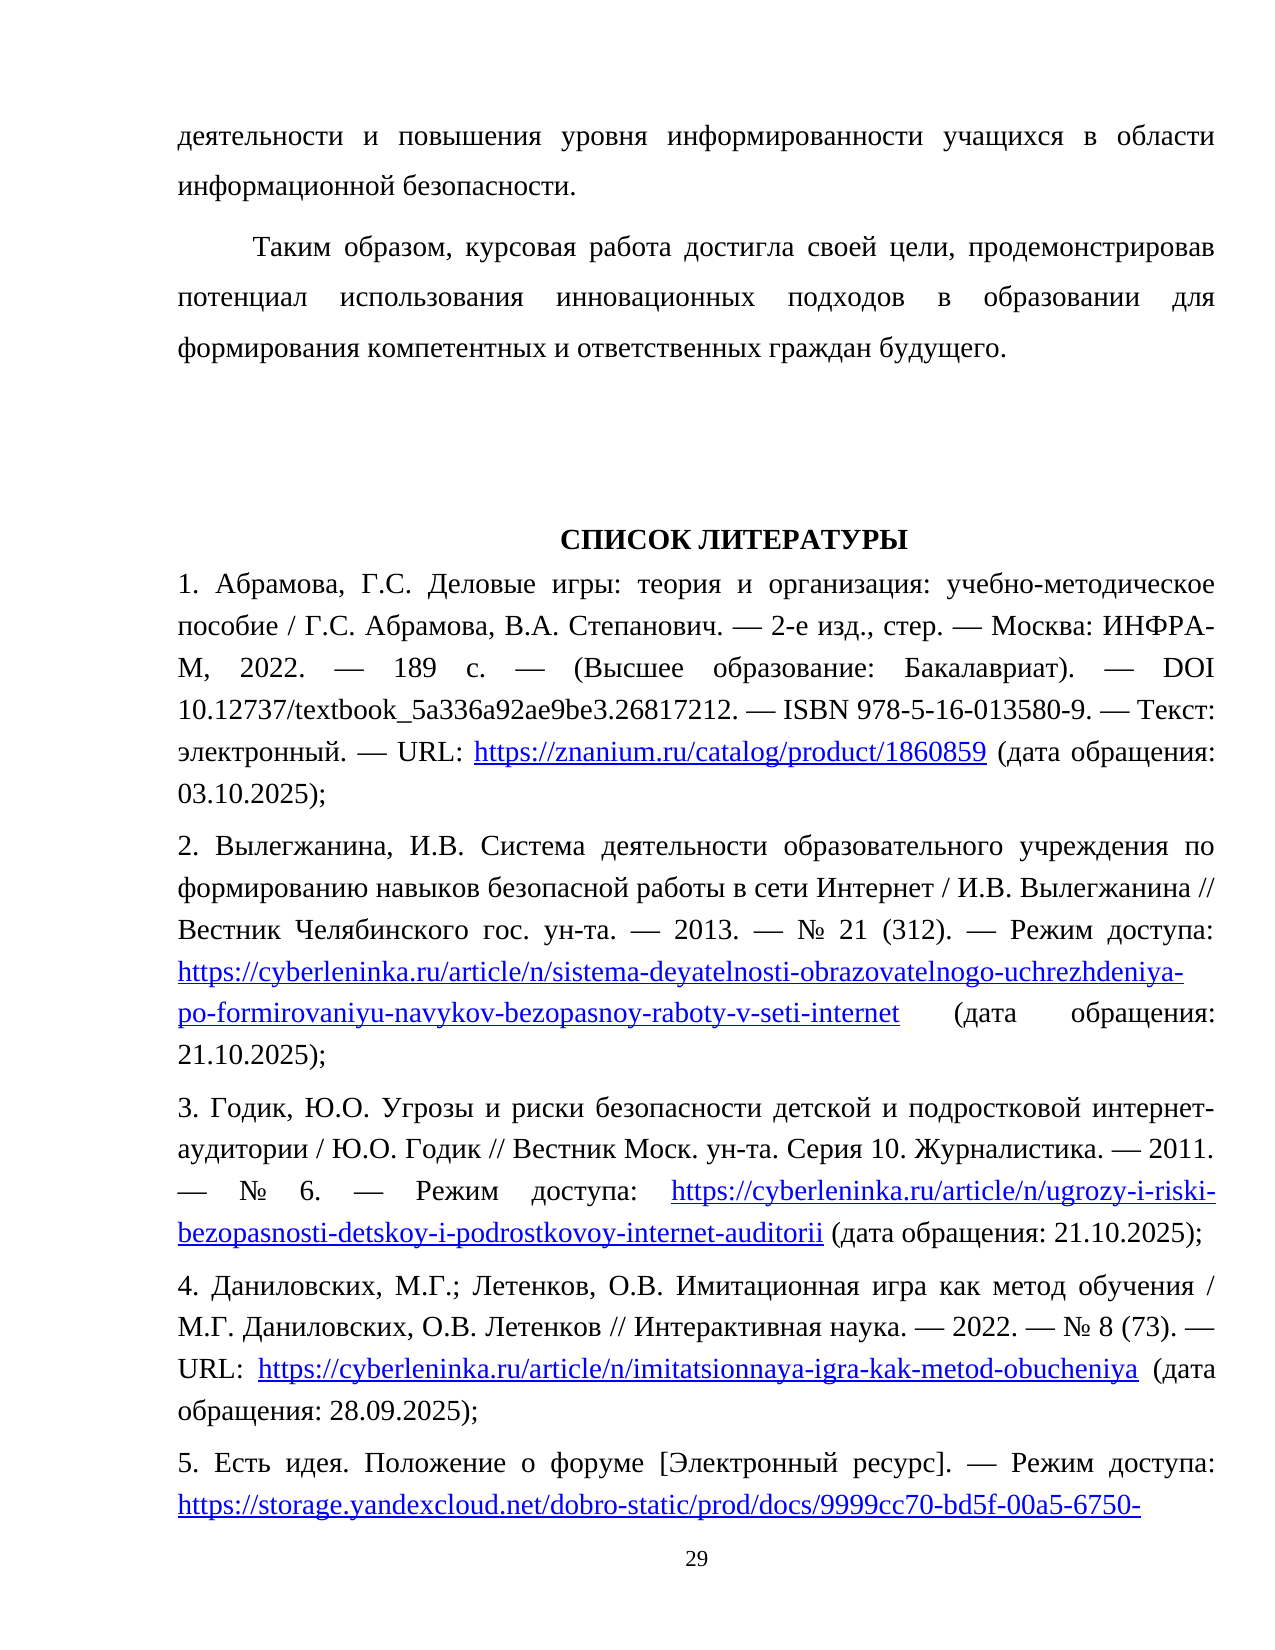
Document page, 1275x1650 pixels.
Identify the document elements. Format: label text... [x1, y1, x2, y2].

text 2. Вылегжанина, И.В. Система деятельности образовательного учреждения по формированию навыков безопасной работы в сети Интернет / И.В. Вылегжанина // Вестник Челябинского гос. ун-та. — 2013. — № 21 (312). — Режим доступа: https://cyberleninka.ru/article/n/sistema-deyatelnosti-obrazovatelnogo-uchrezhdeniya-po-formirovaniyu-navykov-bezopasnoy-raboty-v-seti-internet (дата обращения: 21.10.2025); [177, 828, 1216, 1071]
text 4. Даниловских, М.Г.; Летенков, О.В. Имитационная игра как метод обучения / М.Г. Даниловских, О.В. Летенков // Интерактивная наука. — 2022. — № 8 (73). — URL: https://cyberleninka.ru/article/n/imitatsionnaya-igra-kak-metod-obucheniya (дата обращения: 28.09.2025); [177, 1268, 1216, 1427]
text Таким образом, курсовая работа достигла своей цели, продемонстрировав потенциал использования инновационных подходов в образовании для формирования компетентных и ответственных граждан будущего. [177, 229, 1216, 363]
text СПИСОК ЛИТЕРАТУРЫ [177, 522, 1216, 556]
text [177, 118, 1216, 202]
text 1. Абрамова, Г.С. Деловые игры: теория и организация: учебно-методическое пособие / Г.С. Абрамова, В.А. Степанович. — 2-е изд., стер. — Москва: ИНФРА-М, 2022. — 189 с. — (Высшее образование: Бакалавриат). — DOI 10.12737/textbook_5a336a92ae9be3.26817212. — ISBN 978-5-16-013580-9. — Текст: электронный. — URL: https://znanium.ru/catalog/product/1860859 (дата обращения: 03.10.2025); [177, 566, 1216, 809]
text 3. Годик, Ю.О. Угрозы и риски безопасности детской и подростковой интернет-аудитории / Ю.О. Годик // Вестник Моск. ун-та. Серия 10. Журналистика. — 2011. — № 6. — Режим доступа: https://cyberleninka.ru/article/n/ugrozy-i-riski-bezopasnosti-detskoy-i-podrostkovoy-internet-auditorii (дата обращения: 21.10.2025); [177, 1090, 1216, 1249]
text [177, 1446, 1216, 1521]
